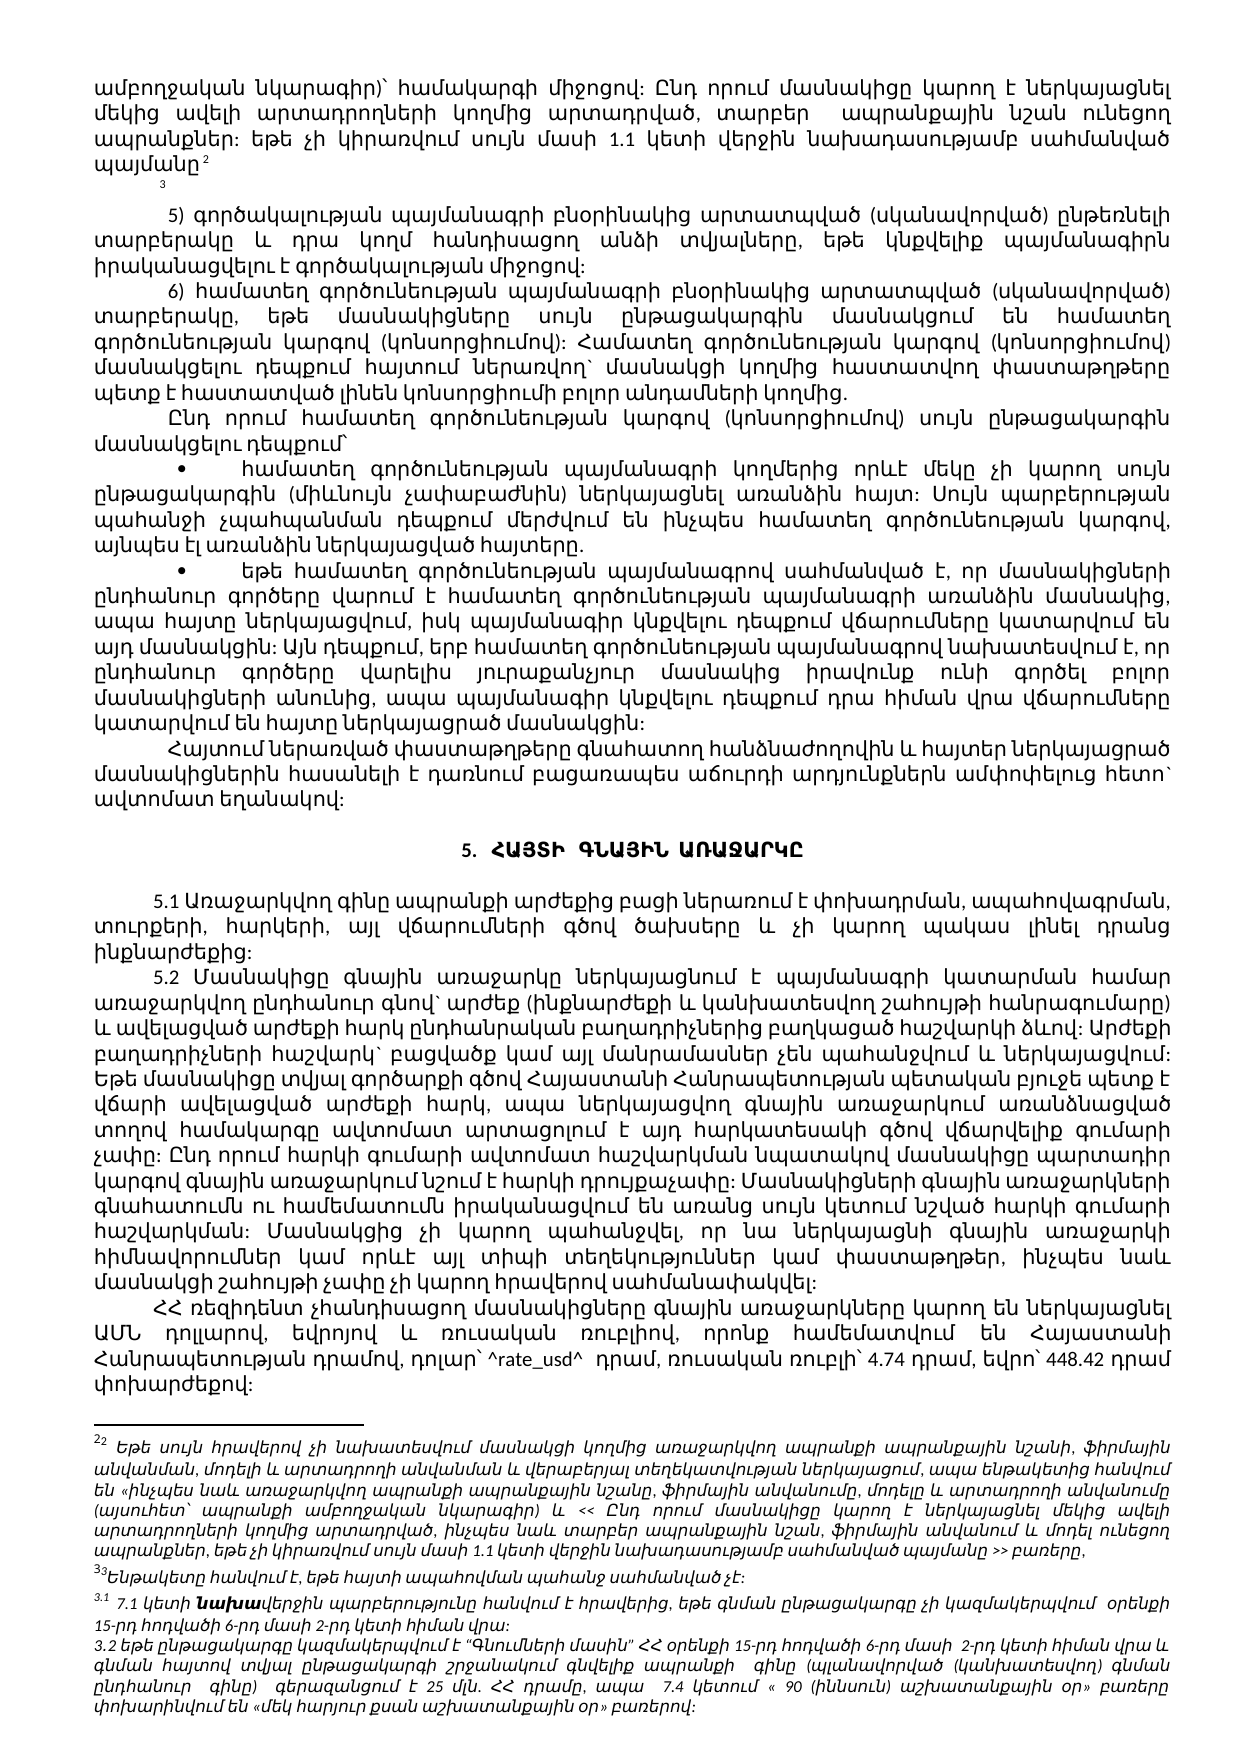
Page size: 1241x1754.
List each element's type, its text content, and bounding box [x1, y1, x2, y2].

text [94, 75, 1171, 177]
text 6) համատեղ գործունեության պայմանագրի բնօրինակից արտատպված (սկանավորված) տարբերակը, եթե մասնակիցները սույն ընթացակարգին մասնակցում են համատեղ գործունեության կարգով (կոնսորցիումով): Համատեղ գործունեության կարգով (կոնսորցիումով) մասնակցելու դեպքում հայտում ներառվող` մասնակցի կողմից հաստատվող փաստաթղթերը պետք է հաստատված լինեն կոնսորցիումի բոլոր անդամների կողմից. [94, 278, 1171, 405]
text 5.1 Առաջարկվող գինը ապրանքի արժեքից բացի ներառում է փոխադրման, ապահովագրման, տուրքերի, հարկերի, այլ վճարումների գծով ծախսերը և չի կարող պակաս լինել դրանց ինքնարժեքից: [94, 888, 1171, 964]
text ՀՀ ռեզիդենտ չհանդիսացող մասնակիցները գնային առաջարկները կարող են ներկայացնել ԱՄՆ դոլլարով, եվրոյով և ռուսական ռուբլիով, որոնք համեմատվում են Հայաստանի Հանրապետության դրամով, դոլար՝ ^rate_usd^ դրամ, ռուսական ռուբլի՝ 4.74 դրամ, եվրո՝ 448.42 դրամ փոխարժեքով: [94, 1295, 1171, 1397]
text 3 [94, 177, 1171, 202]
list համատեղ գործունեության պայմանագրի կողմերից որևէ մեկը չի կարող սույն ընթացակարգին (միևնույն չափաբաժնին) ներկայացնել առանձին հայտ: Սույն պարբերության պահանջի չպահպանման դեպքում մերժվում են ինչպես համատեղ գործունեության կարգով, այնպես էլ առանձին ներկայացված հայտերը. [94, 456, 1171, 558]
text 5.2 Մասնակիցը գնային առաջարկը ներկայացնում է պայմանագրի կատարման համար առաջարկվող ընդհանուր գնով` արժեք (ինքնարժեքի և կանխատեսվող շահույթի հանրագումարը) և ավելացված արժեքի հարկ ընդհանրական բաղադրիչներից բաղկացած հաշվարկի ձևով: Արժեքի բաղադրիչների հաշվարկ` բացվածք կամ այլ մանրամասներ չեն պահանջվում և ներկայացվում: Եթե մասնակիցը տվյալ գործարքի գծով Հայաստանի Հանրապետության պետական բյուջե պետք է վճարի ավելացված արժեքի հարկ, ապա ներկայացվող գնային առաջարկում առանձնացված տողով համակարգը ավտոմատ արտացոլում է այդ հարկատեսակի գծով վճարվելիք գումարի չափը: Ընդ որում հարկի գումարի ավտոմատ հաշվարկման նպատակով մասնակիցը պարտադիր կարգով գնային առաջարկում նշում է հարկի դրույքաչափը: Մասնակիցների գնային առաջարկների գնահատումն ու համեմատումն իրականացվում են առանց սույն կետում նշված հարկի գումարի հաշվարկման: Մասնակցից չի կարող պահանջվել, որ նա ներկայացնի գնային առաջարկի հիմնավորումներ կամ որևէ այլ տիպի տեղեկություններ կամ փաստաթղթեր, ինչպես նաև մասնակցի շահույթի չափը չի կարող հրավերով սահմանափակվել: [94, 964, 1171, 1295]
text 5. ՀԱՅՏԻ ԳՆԱՅԻՆ ԱՌԱՋԱՐԿԸ [94, 837, 1171, 863]
list եթե համատեղ գործունեության պայմանագրով սահմանված է, որ մասնակիցների ընդհանուր գործերը վարում է համատեղ գործունեության պայմանագրի առանձին մասնակից, ապա հայտը ներկայացվում, իսկ պայմանագիր կնքվելու դեպքում վճարումները կատարվում են այդ մասնակցին: Այն դեպքում, երբ համատեղ գործունեության պայմանագրով նախատեսվում է, որ ընդհանուր գործերը վարելիս յուրաքանչյուր մասնակից իրավունք ունի գործել բոլոր մասնակիցների անունից, ապա պայմանագիր կնքվելու դեպքում դրա հիման վրա վճարումները կատարվում են հայտը ներկայացրած մասնակցին: [94, 558, 1171, 736]
text Հայտում ներառված փաստաթղթերը գնահատող հանձնաժողովին և հայտեր ներկայացրած մասնակիցներին հասանելի է դառնում բացառապես աճուրդի արդյունքներն ամփոփելուց հետո` ավտոմատ եղանակով: [94, 736, 1171, 812]
text Ընդ որում համատեղ գործունեության կարգով (կոնսորցիումով) սույն ընթացակարգին մասնակցելու դեպքում՝ [94, 405, 1171, 456]
text 5) գործակալության պայմանագրի բնօրինակից արտատպված (սկանավորված) ընթեռնելի տարբերակը և դրա կողմ հանդիսացող անձի տվյալները, եթե կնքվելիք պայմանագիրն իրականացվելու է գործակալության միջոցով: [94, 202, 1171, 278]
